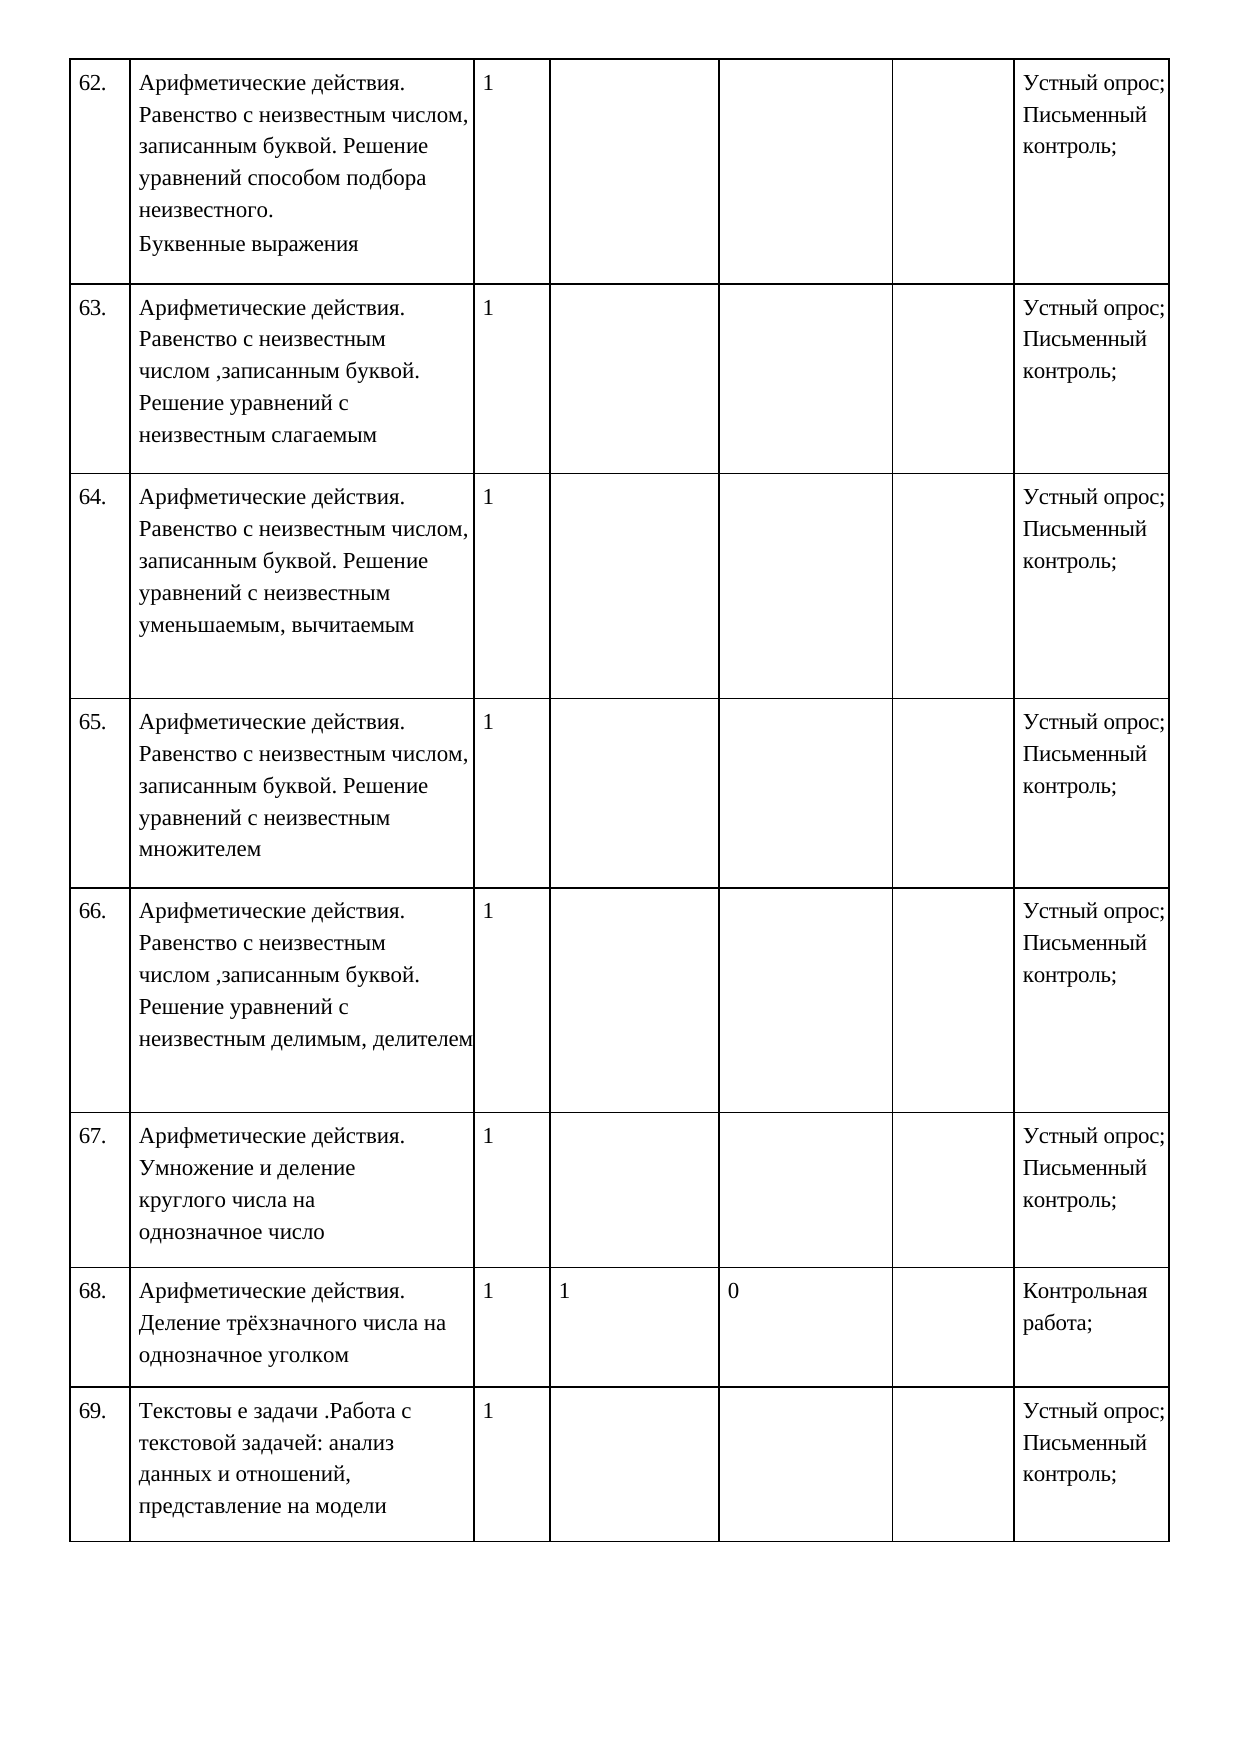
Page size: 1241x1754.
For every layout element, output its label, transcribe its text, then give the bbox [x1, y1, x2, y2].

table_cell Арифметические действия. Равенство с неизвестным числом, записанным буквой. Решение уравнений с неизвестным уменьшаемым, вычитаемым [131, 474, 473, 697]
table_cell Устный опрос; Письменный контроль; [1015, 889, 1168, 1112]
table_header [551, 60, 718, 283]
table_cell [893, 1388, 1013, 1541]
table_cell Арифметические действия. Равенство с неизвестным числом ,записанным буквой. Решение уравнений с неизвестным делимым, делителем [131, 889, 473, 1112]
table_header Арифметические действия. Равенство с неизвестным числом, записанным буквой. Решение уравнений способом подбора неизвестного. Буквенные выражения [131, 60, 473, 283]
table_cell Текстовы е задачи .Работа с текстовой задачей: анализ данных и отношений, представление на модели [131, 1388, 473, 1541]
table_cell [893, 1268, 1013, 1386]
table_header Устный опрос; Письменный контроль; [1015, 60, 1168, 283]
table_cell [551, 699, 718, 887]
table_cell Контрольная работа; [1015, 1268, 1168, 1386]
table_cell Устный опрос; Письменный контроль; [1015, 1388, 1168, 1541]
table_cell 1 [475, 474, 549, 697]
table_cell Устный опрос; Письменный контроль; [1015, 699, 1168, 887]
table_cell 1 [475, 1388, 549, 1541]
table_cell 1 [551, 1268, 718, 1386]
table_cell 1 [475, 1268, 549, 1386]
table_cell [893, 699, 1013, 887]
table_cell [893, 889, 1013, 1112]
table_cell Устный опрос; Письменный контроль; [1015, 474, 1168, 697]
table_cell [720, 474, 892, 697]
table_cell [551, 285, 718, 473]
table_cell 1 [475, 699, 549, 887]
table_cell 68. [71, 1268, 129, 1386]
table_cell [893, 285, 1013, 473]
table_cell [720, 1113, 892, 1266]
table_cell 64. [71, 474, 129, 697]
table_cell Устный опрос; Письменный контроль; [1015, 285, 1168, 473]
table_cell 1 [475, 1113, 549, 1266]
table_cell [720, 889, 892, 1112]
table_cell [551, 474, 718, 697]
table_cell 66. [71, 889, 129, 1112]
table_cell [893, 474, 1013, 697]
table_cell 63. [71, 285, 129, 473]
table_cell [720, 285, 892, 473]
table_cell 65. [71, 699, 129, 887]
table_cell [720, 699, 892, 887]
table_cell 67. [71, 1113, 129, 1266]
table_cell 0 [720, 1268, 892, 1386]
table_header [720, 60, 892, 283]
table_cell Арифметические действия. Деление трёхзначного числа на однозначное уголком [131, 1268, 473, 1386]
table_cell 69. [71, 1388, 129, 1541]
table_cell Устный опрос; Письменный контроль; [1015, 1113, 1168, 1266]
table_cell [551, 889, 718, 1112]
table_cell 1 [475, 889, 549, 1112]
table_cell [720, 1388, 892, 1541]
table_cell Арифметические действия. Равенство с неизвестным числом ,записанным буквой. Решение уравнений с неизвестным слагаемым [131, 285, 473, 473]
table_cell [551, 1388, 718, 1541]
table_header [893, 60, 1013, 283]
table_cell [551, 1113, 718, 1266]
table_cell 1 [475, 285, 549, 473]
table_header 1 [475, 60, 549, 283]
table_header 62. [71, 60, 129, 283]
table_cell [893, 1113, 1013, 1266]
table_cell Арифметические действия. Равенство с неизвестным числом, записанным буквой. Решение уравнений с неизвестным множителем [131, 699, 473, 887]
table_cell Арифметические действия. Умножение и деление круглого числа на однозначное число [131, 1113, 473, 1266]
